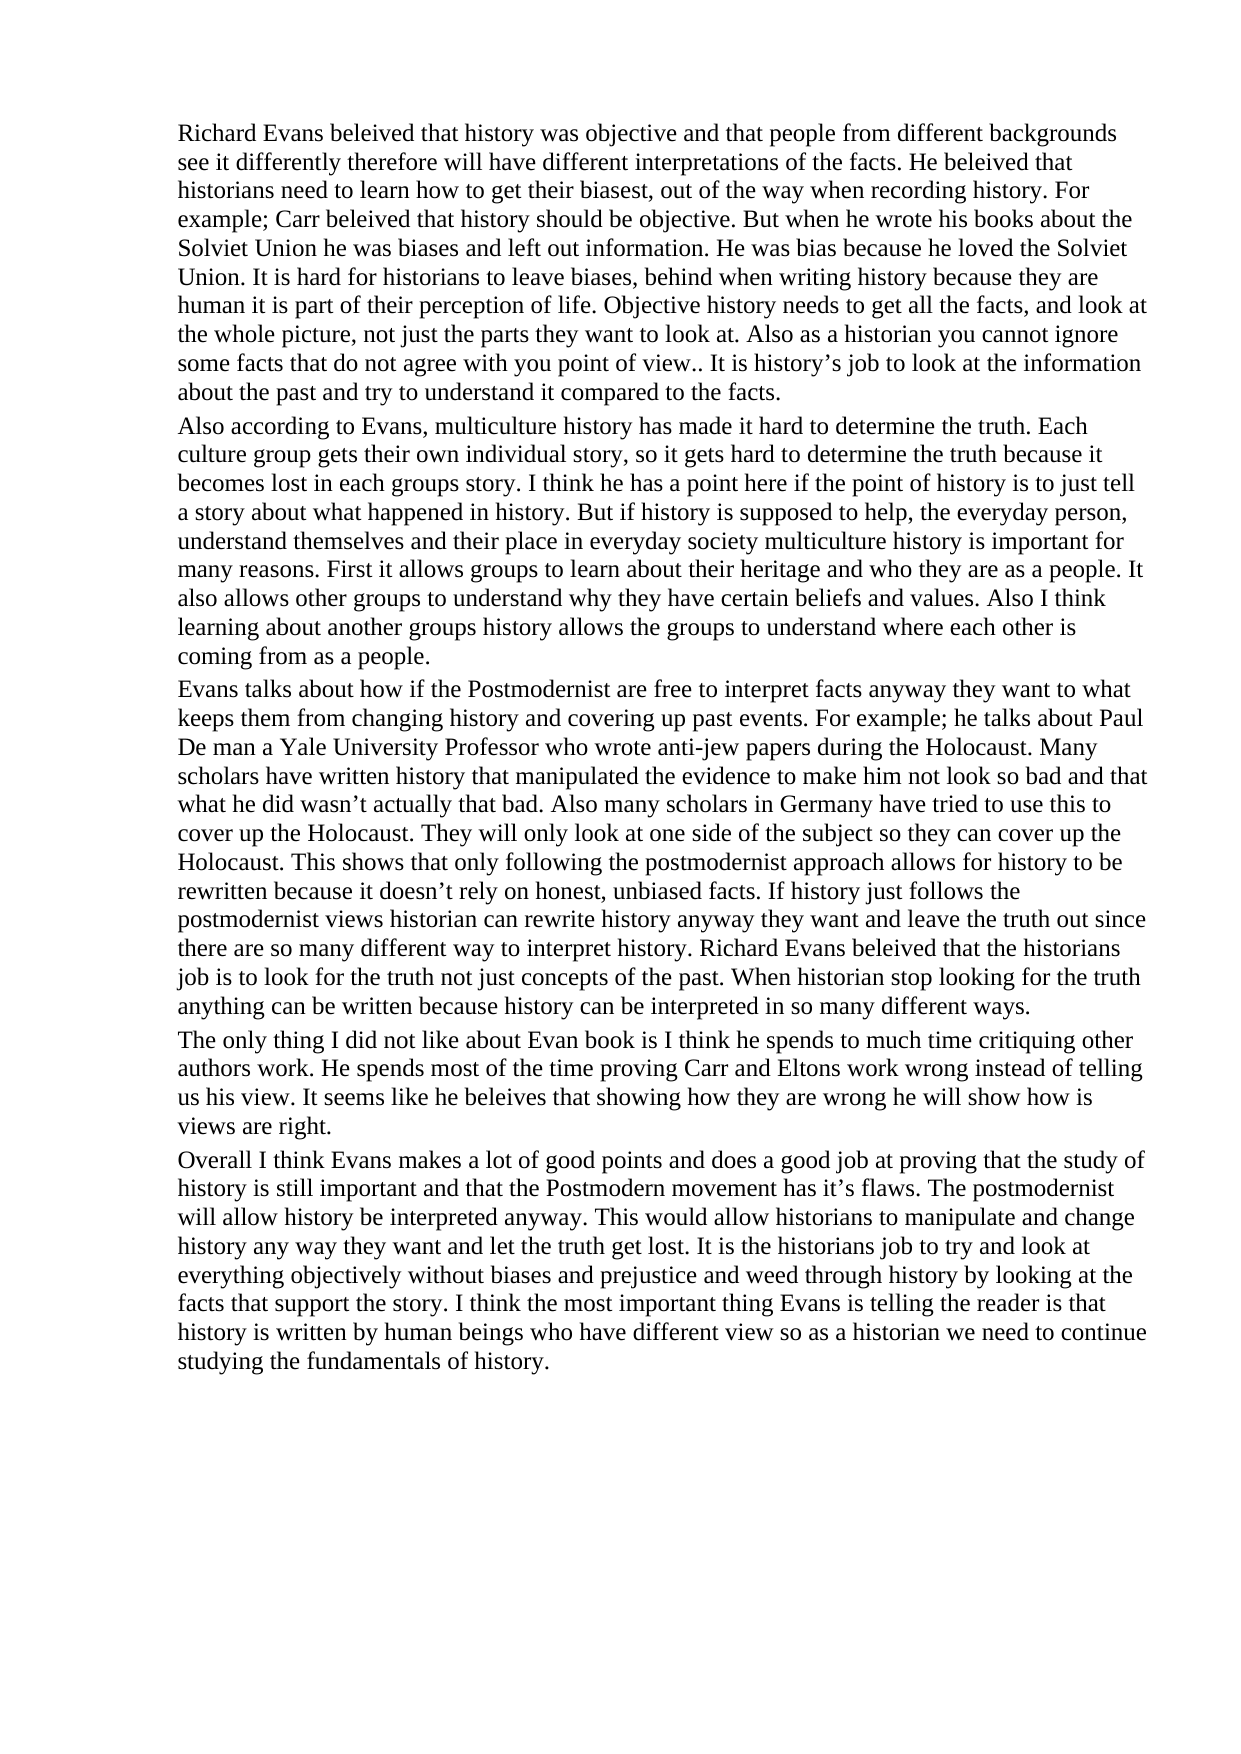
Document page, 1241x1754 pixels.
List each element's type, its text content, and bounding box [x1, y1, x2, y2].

text Overall I think Evans makes a lot of good points and does a good job at proving that the study of history is still important and that the Postmodern movement has it’s flaws. The postmodernist will allow history be interpreted anyway. This would allow historians to manipulate and change history any way they want and let the truth get lost. It is the historians job to try and look at everything objectively without biases and prejustice and weed through history by looking at the facts that support the story. I think the most important thing Evans is telling the reader is that history is written by human beings who have different view so as a historian we need to continue studying the fundamentals of history. [177, 1145, 1152, 1375]
text Richard Evans beleived that history was objective and that people from different backgrounds see it differently therefore will have different interpretations of the facts. He beleived that historians need to learn how to get their biasest, out of the way when recording history. For example; Carr beleived that history should be objective. But when he wrote his books about the Solviet Union he was biases and left out information. He was bias because he loved the Solviet Union. It is hard for historians to leave biases, behind when writing history because they are human it is part of their perception of life. Objective history needs to get all the facts, and look at the whole picture, not just the parts they want to look at. Also as a historian you cannot ignore some facts that do not agree with you point of view.. It is history’s job to look at the information about the past and try to understand it compared to the facts. [177, 118, 1152, 406]
text Evans talks about how if the Postmodernist are free to interpret facts anyway they want to what keeps them from changing history and covering up past events. For example; he talks about Paul De man a Yale University Professor who wrote anti-jew papers during the Holocaust. Many scholars have written history that manipulated the evidence to make him not look so bad and that what he did wasn’t actually that bad. Also many scholars in Germany have tried to use this to cover up the Holocaust. They will only look at one side of the subject so they can cover up the Holocaust. This shows that only following the postmodernist approach allows for history to be rewritten because it doesn’t rely on honest, unbiased facts. If history just follows the postmodernist views historian can rewrite history anyway they want and leave the truth out since there are so many different way to interpret history. Richard Evans beleived that the historians job is to look for the truth not just concepts of the past. When historian stop looking for the truth anything can be written because history can be interpreted in so many different ways. [177, 674, 1152, 1019]
text Also according to Evans, multiculture history has made it hard to determine the truth. Each culture group gets their own individual story, so it gets hard to determine the truth because it becomes lost in each groups story. I think he has a point here if the point of history is to just tell a story about what happened in history. But if history is supposed to help, the everyday person, understand themselves and their place in everyday society multiculture history is important for many reasons. First it allows groups to learn about their heritage and who they are as a people. It also allows other groups to understand why they have certain beliefs and values. Also I think learning about another groups history allows the groups to understand where each other is coming from as a people. [177, 411, 1152, 669]
text The only thing I did not like about Evan book is I think he spends to much time critiquing other authors work. He spends most of the time proving Carr and Eltons work wrong instead of telling us his view. It seems like he beleives that showing how they are wrong he will show how is views are right. [177, 1025, 1152, 1140]
